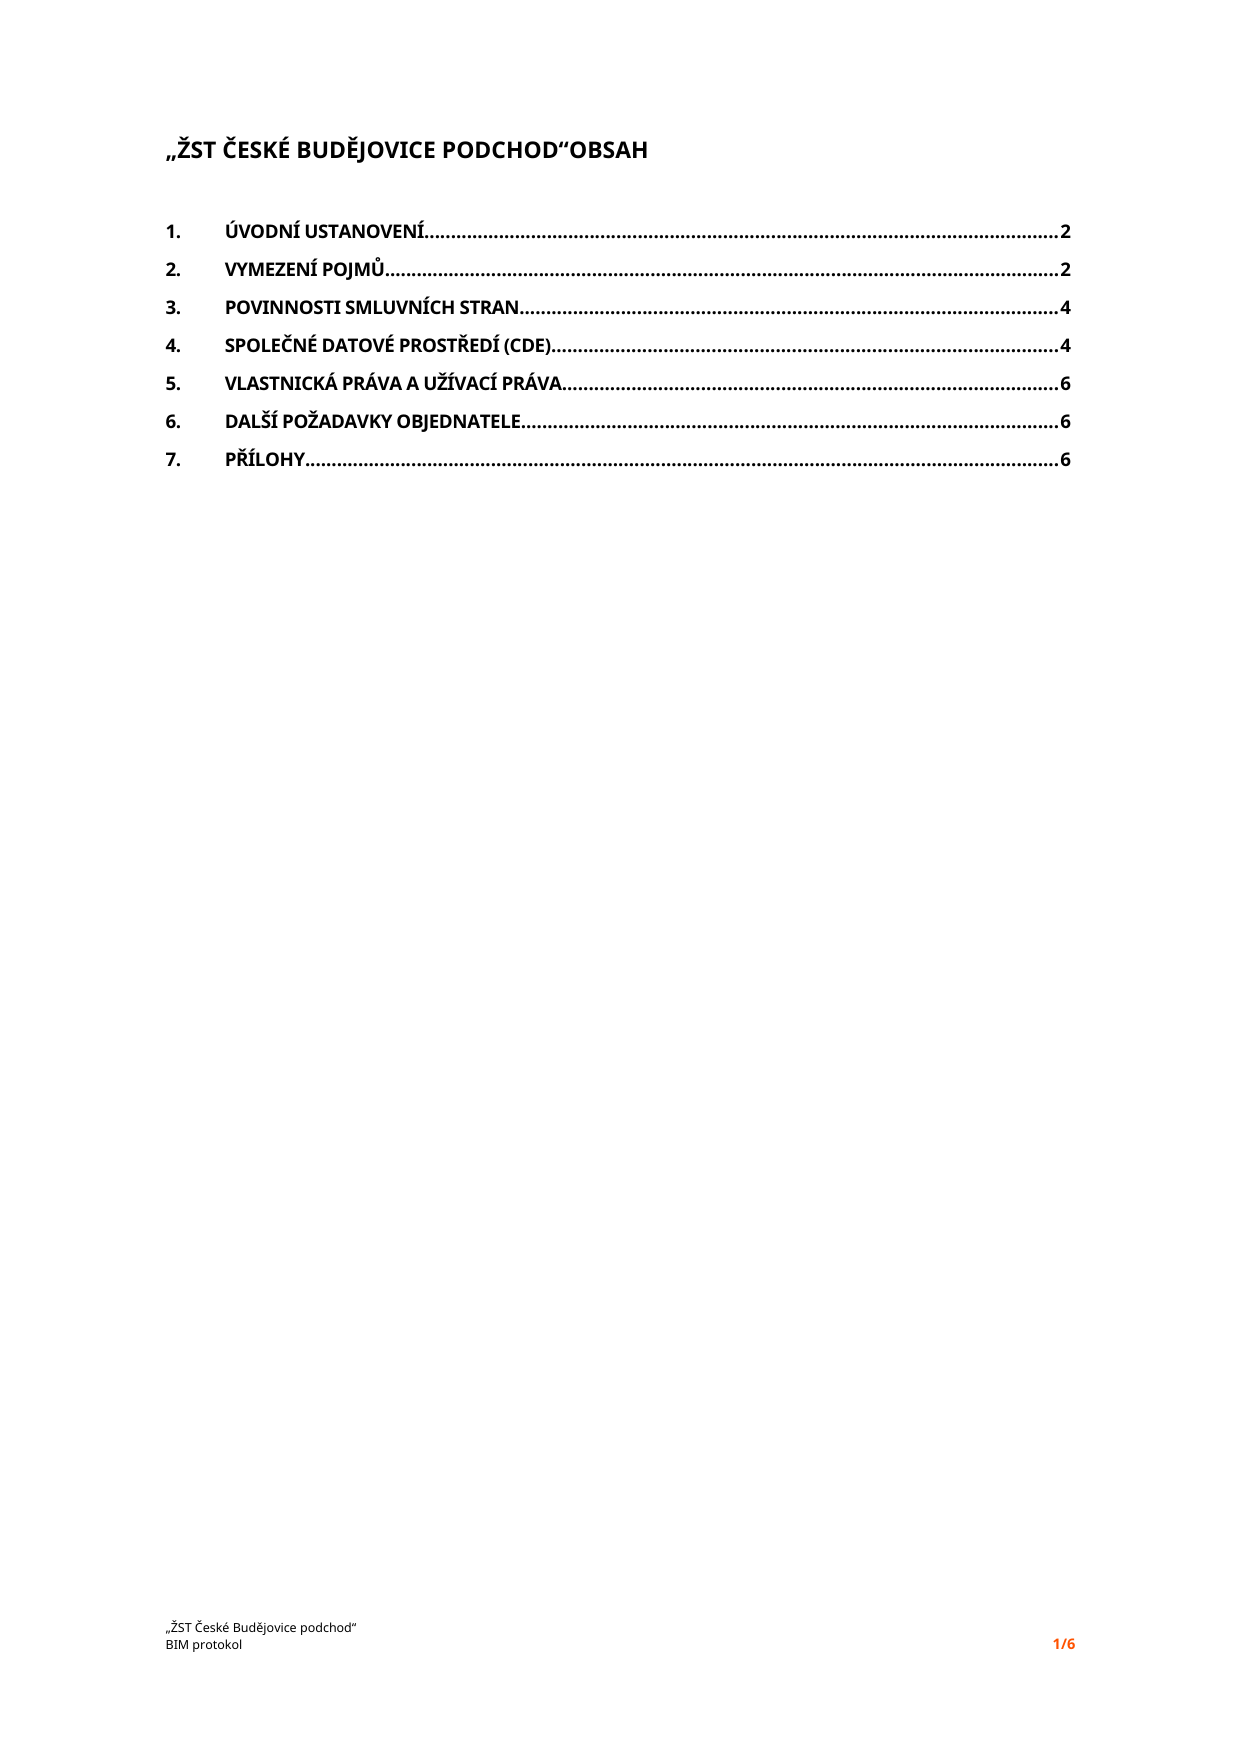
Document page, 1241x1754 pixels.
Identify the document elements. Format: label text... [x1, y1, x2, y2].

text 3. Povinnosti smluvních stran 4 [165, 295, 1075, 320]
text 2. Vymezení pojmů 2 [165, 257, 1075, 282]
text 4. Společné datové prostředí (CDE) 4 [165, 333, 1075, 358]
text 5. Vlastnická práva a užívací práva 6 [165, 371, 1075, 396]
text 1. Úvodní ustanovení 2 [165, 219, 1075, 244]
text Obsah [165, 134, 1075, 166]
text 6. Další požadavky Objednatele 6 [165, 409, 1075, 434]
text 7. Přílohy 6 [165, 447, 1075, 472]
